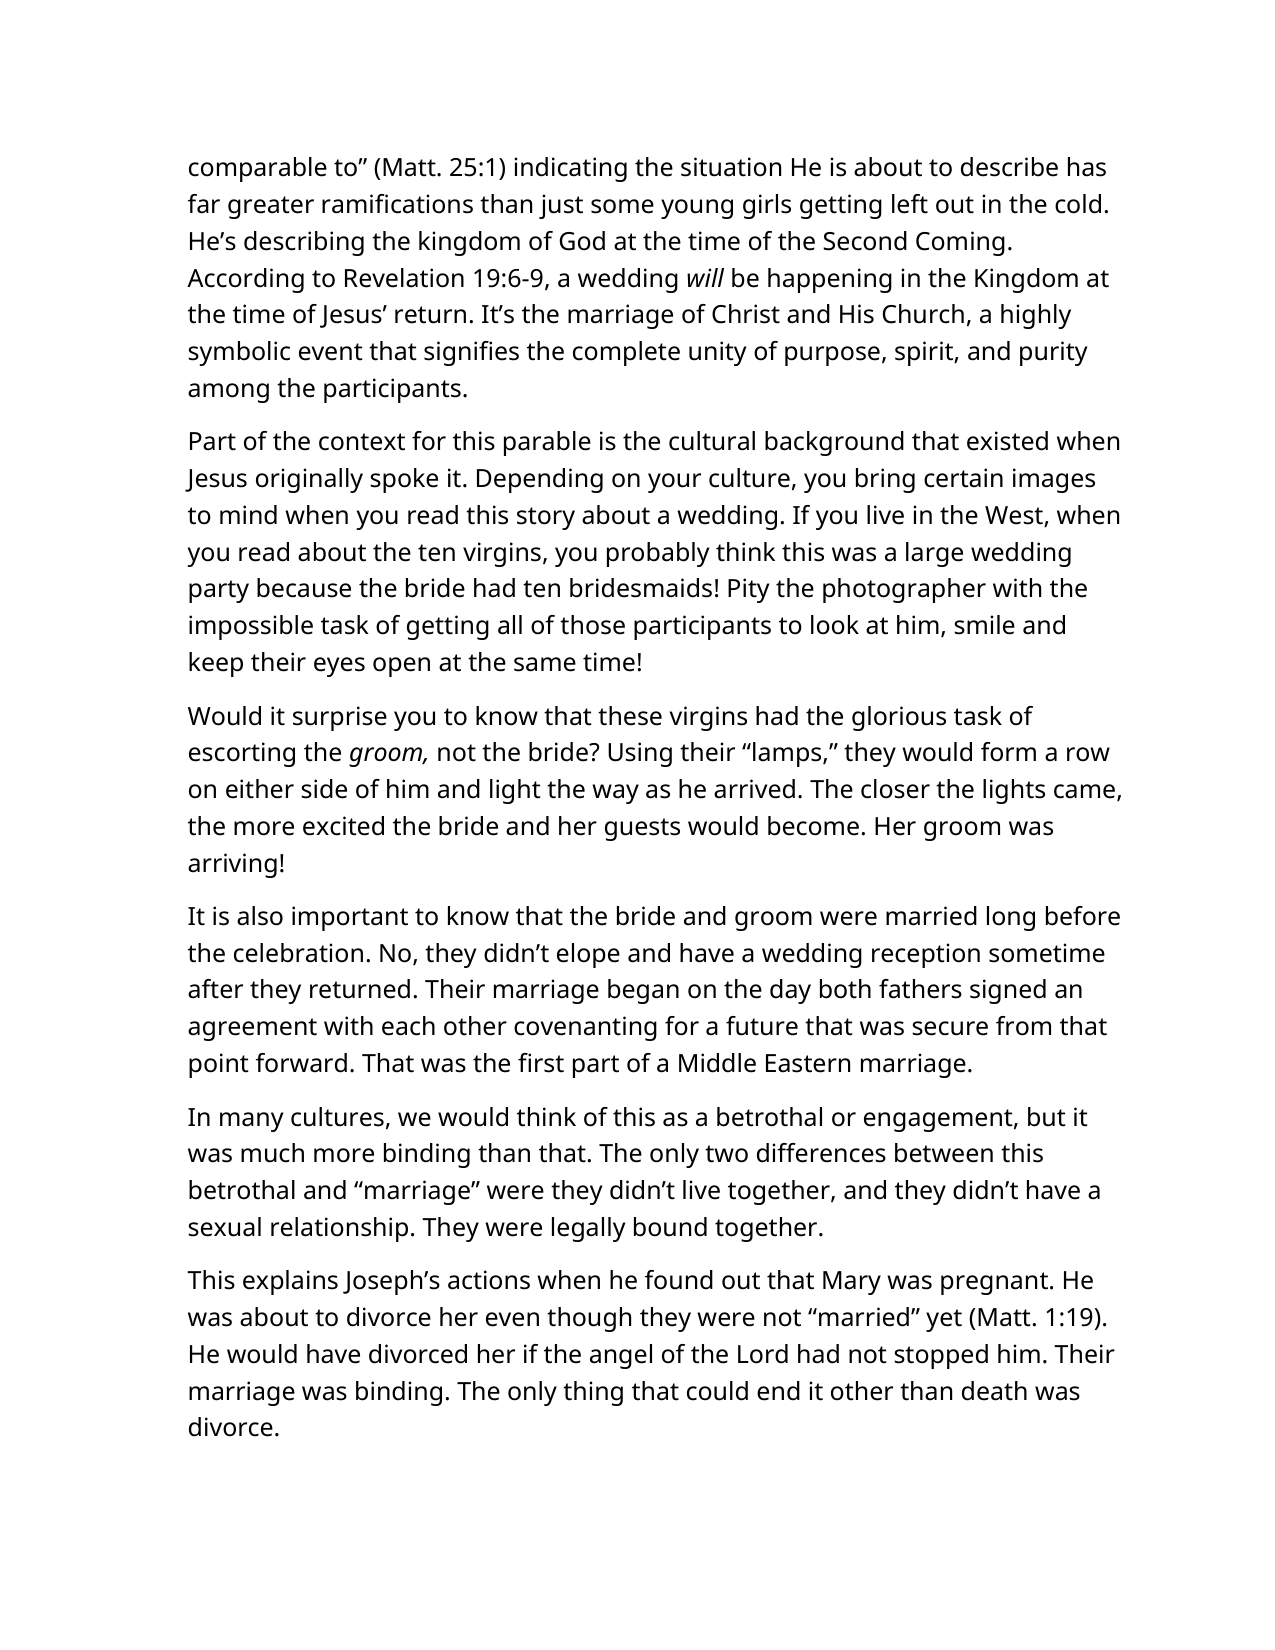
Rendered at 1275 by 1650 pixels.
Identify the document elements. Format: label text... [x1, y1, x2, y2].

text Part of the context for this parable is the cultural background that existed when Jesus originally spoke it. Depending on your culture, you bring certain images to mind when you read this story about a wedding. If you live in the West, when you read about the ten virgins, you probably think this was a large wedding party because the bride had ten bridesmaids! Pity the photographer with the impossible task of getting all of those participants to look at him, smile and keep their eyes open at the same time! [187, 424, 1125, 679]
text In many cultures, we would think of this as a betrothal or engagement, but it was much more binding than that. The only two differences between this betrothal and “marriage” were they didn’t live together, and they didn’t have a sexual relationship. They were legally bound together. [187, 1099, 1125, 1243]
text It is also important to know that the bride and groom were married long before the celebration. No, they didn’t elope and have a wedding reception sometime after they returned. Their marriage began on the day both fathers signed an agreement with each other covenanting for a future that was secure from that point forward. That was the first part of a Middle Eastern marriage. [187, 899, 1125, 1080]
text Would it surprise you to know that these virgins had the glorious task of escorting the groom, not the bride? Using their “lamps,” they would form a row on either side of him and light the way as he arrived. The closer the lights came, the more excited the bride and her guests would become. Her groom was arriving! [187, 698, 1125, 879]
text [187, 150, 1125, 405]
text This explains Joseph’s actions when he found out that Mary was pregnant. He was about to divorce her even though they were not “married” yet (Matt. 1:19). He would have divorced her if the angel of the Lord had not stopped him. Their marriage was binding. The only thing that could end it other than death was divorce. [187, 1263, 1125, 1444]
